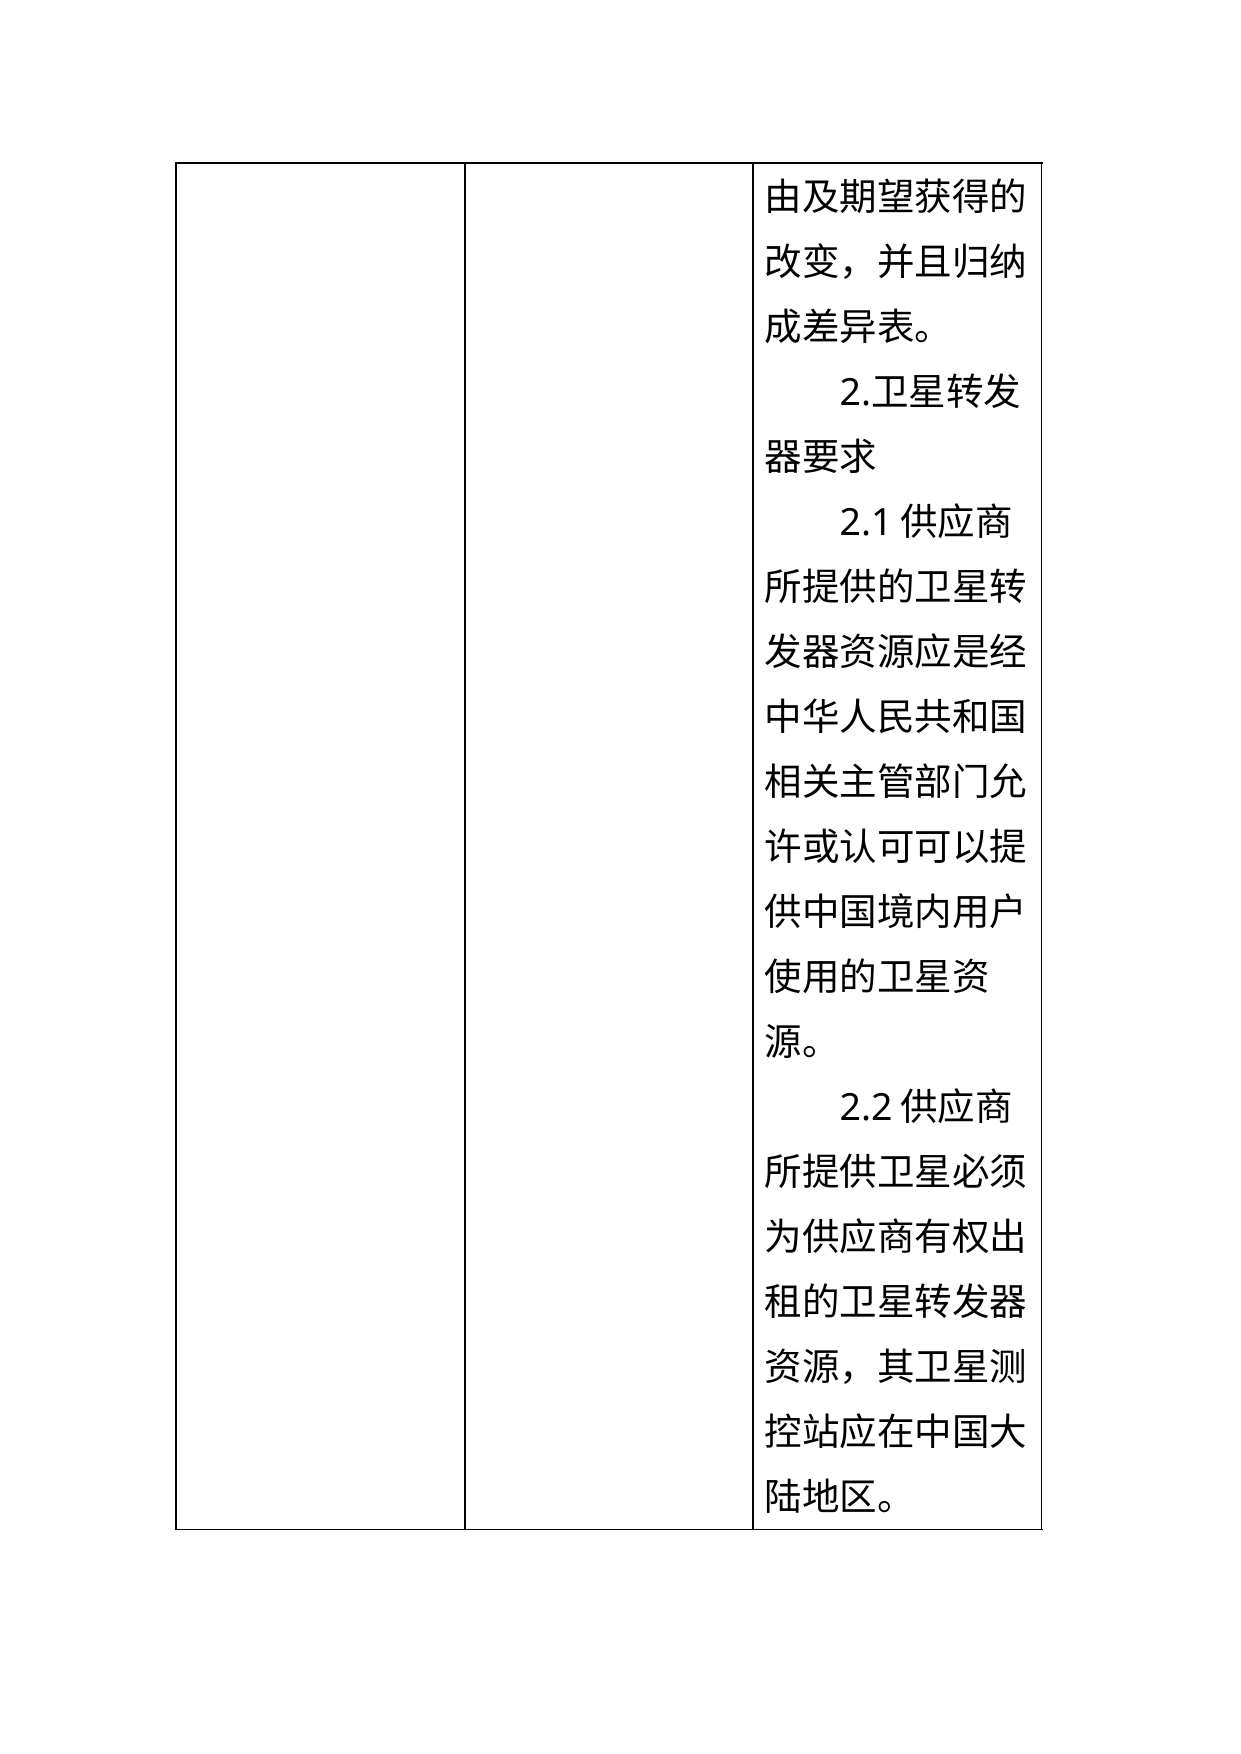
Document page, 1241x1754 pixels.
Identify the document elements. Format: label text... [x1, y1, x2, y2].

table_cell [466, 164, 752, 1528]
table_cell 1 [177, 164, 464, 1528]
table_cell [754, 164, 1041, 1528]
